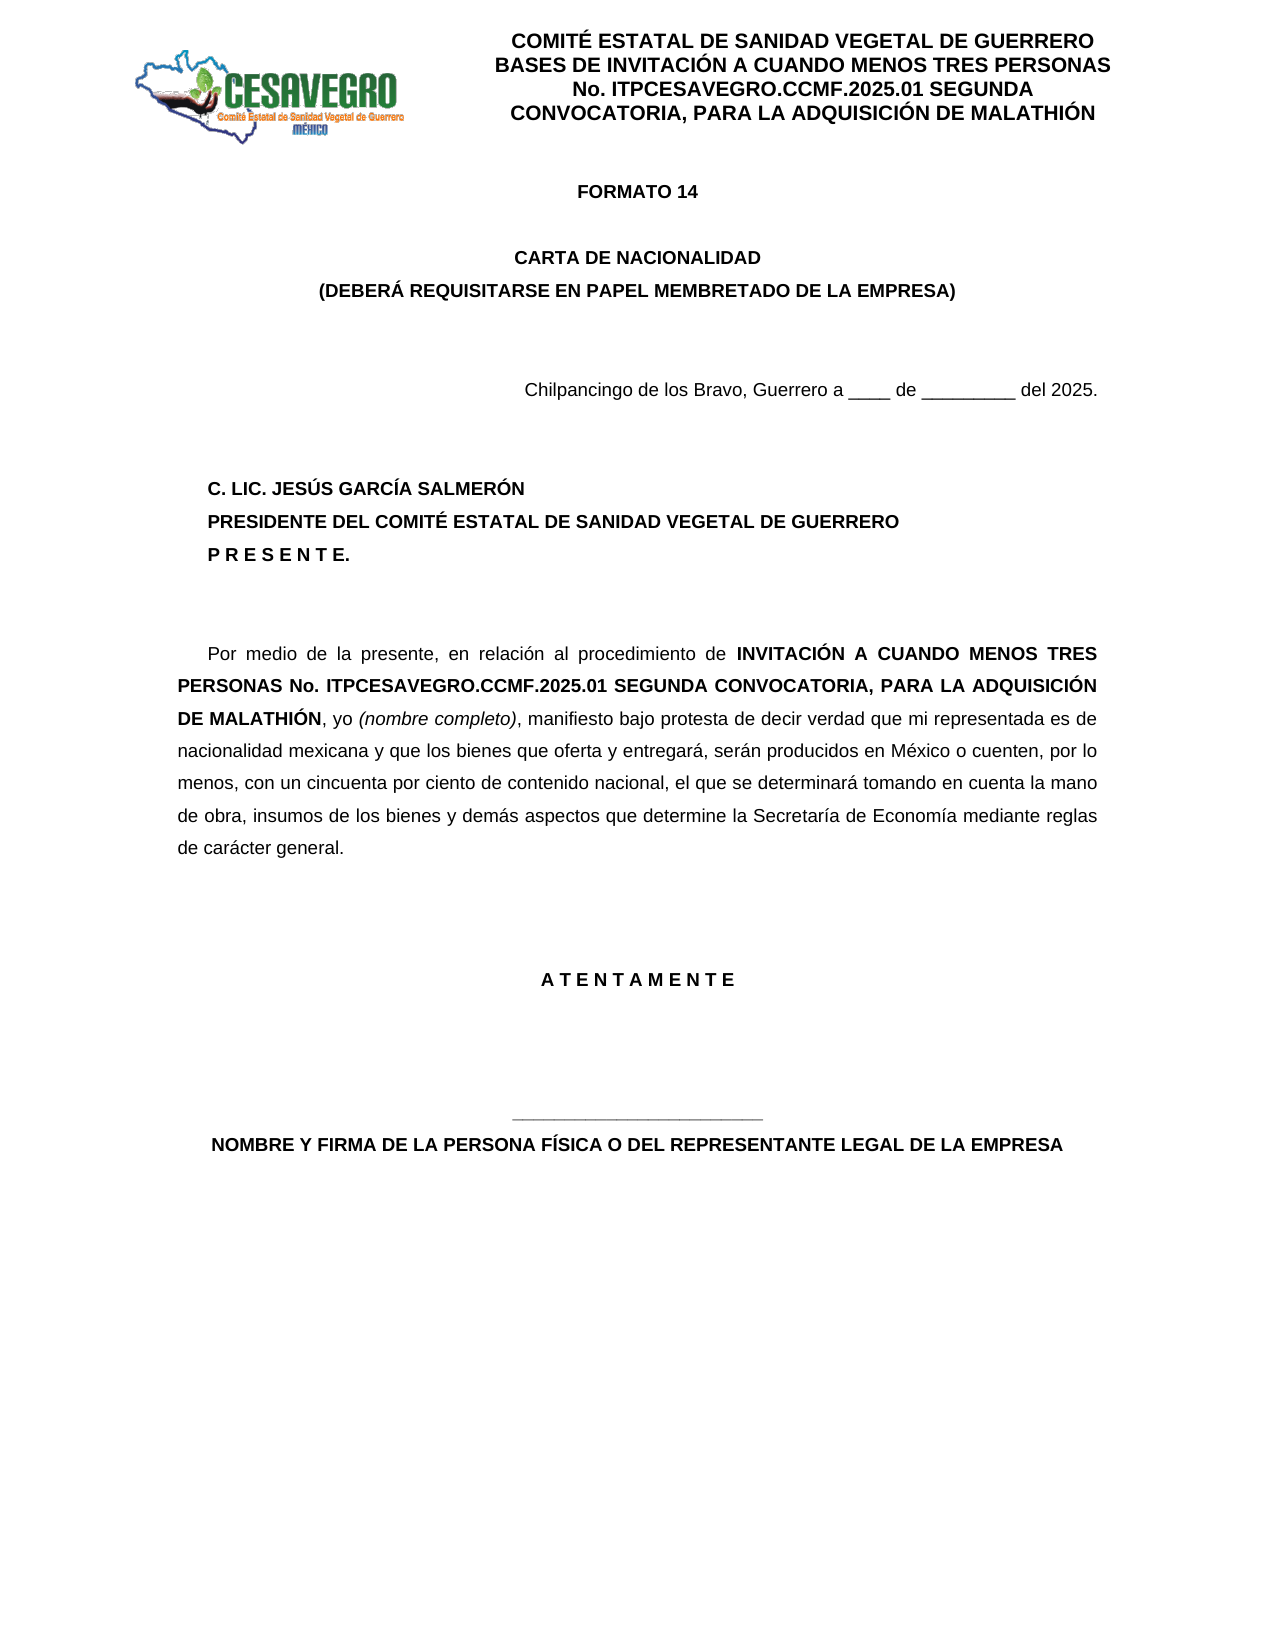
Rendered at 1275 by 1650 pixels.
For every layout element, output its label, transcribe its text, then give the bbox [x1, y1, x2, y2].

picture [135, 50, 404, 146]
text ________________________ [177, 1100, 1098, 1123]
text Por medio de la presente, en relación al procedimiento de INVITACIÓN A CUANDO MENOS TRES PERSONAS No. ITPCESAVEGRO.CCMF.2025.01 SEGUNDA CONVOCATORIA, PARA LA ADQUISICIÓN DE MALATHIÓN, yo (nombre completo), manifiesto bajo protesta de decir verdad que mi representada es de nacionalidad mexicana y que los bienes que oferta y entregará, serán producidos en México o cuenten, por lo menos, con un cincuenta por ciento de contenido nacional, el que se determinará tomando en cuenta la mano de obra, insumos de los bienes y demás aspectos que determine la Secretaría de Economía mediante reglas de carácter general. [177, 643, 1098, 858]
text NOMBRE Y FIRMA DE LA PERSONA FÍSICA O DEL REPRESENTANTE LEGAL DE LA EMPRESA [177, 1133, 1098, 1156]
text C. LIC. JESÚS GARCÍA SALMERÓN [177, 478, 1098, 500]
text PRESIDENTE DEL COMITÉ ESTATAL DE SANIDAD VEGETAL DE GUERRERO [177, 511, 1098, 533]
text CARTA DE NACIONALIDAD [177, 247, 1098, 269]
text (DEBERÁ REQUISITARSE EN PAPEL MEMBRETADO DE LA EMPRESA) [177, 280, 1098, 302]
text FORMATO 14 [177, 181, 1098, 203]
text A T E N T A M E N T E [177, 968, 1098, 991]
text Chilpancingo de los Bravo, Guerrero a ____ de _________ del 2025. [177, 379, 1098, 401]
text P R E S E N T E. [177, 544, 1098, 566]
